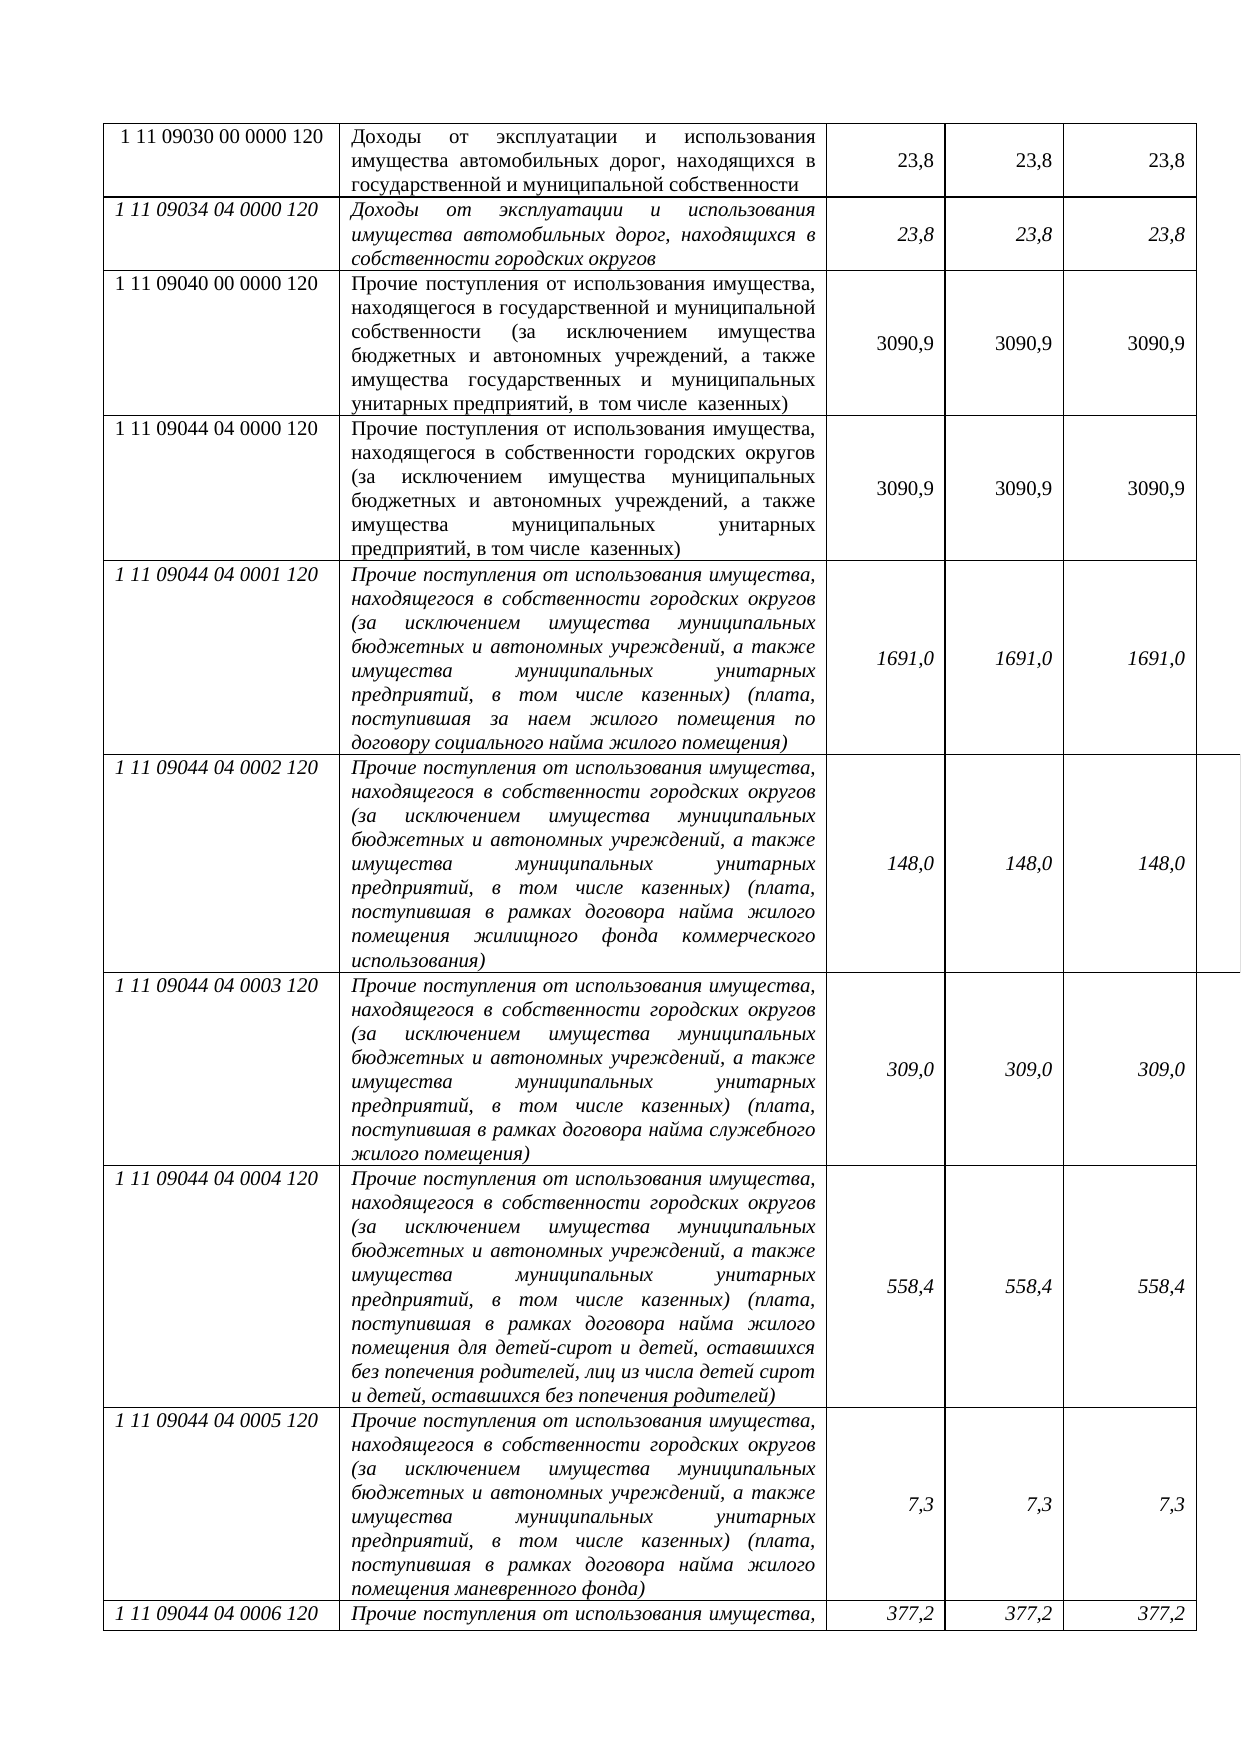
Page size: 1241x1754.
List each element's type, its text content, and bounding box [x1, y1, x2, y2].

table_cell 23,8 [1064, 124, 1196, 196]
table_cell Доходы от эксплуатации и использования имущества автомобильных дорог, находящихся в собственности городских округов [340, 198, 826, 269]
table_cell 377,2 [1064, 1601, 1196, 1630]
table_cell 309,0 [827, 973, 944, 1165]
table_cell 558,4 [946, 1166, 1063, 1407]
table_cell Прочие поступления от использования имущества, находящегося в государственной и муниципальной собственности (за исключением имущества бюджетных и автономных учреждений, а также имущества государственных и муниципальных унитарных предприятий, в том числе казенных) [340, 271, 826, 415]
table_cell 558,4 [1064, 1166, 1196, 1407]
table_cell 3090,9 [946, 416, 1063, 560]
table_cell Прочие поступления от использования имущества, находящегося в собственности городских округов (за исключением имущества муниципальных бюджетных и автономных учреждений, а также имущества муниципальных унитарных предприятий, в том числе казенных) (плата, поступившая в рамках договора найма служебного жилого помещения) [340, 973, 826, 1165]
table_cell 1 11 09044 04 0004 120 [104, 1166, 339, 1407]
table_cell 1 11 09030 00 0000 120 [104, 124, 339, 196]
table_cell 1691,0 [946, 561, 1063, 754]
table_cell Прочие поступления от использования имущества, находящегося в собственности городских округов (за исключением имущества муниципальных бюджетных и автономных учреждений, а также имущества муниципальных унитарных предприятий, в том числе казенных) (плата, поступившая за наем жилого помещения по договору социального найма жилого помещения) [340, 561, 826, 754]
table_cell 23,8 [946, 198, 1063, 269]
table_cell 23,8 [827, 124, 944, 196]
table_cell 1 11 09044 04 0005 120 [104, 1408, 339, 1600]
table_cell 7,3 [827, 1408, 944, 1600]
table_cell 1 11 09044 04 0000 120 [104, 416, 339, 560]
table_cell 1 11 09044 04 0001 120 [104, 561, 339, 754]
table_cell 1 11 09040 00 0000 120 [104, 271, 339, 415]
table_cell [1197, 755, 1240, 972]
table_cell 3090,9 [827, 271, 944, 415]
table_cell 1 11 09044 04 0003 120 [104, 973, 339, 1165]
table_cell 1691,0 [1064, 561, 1196, 754]
table_cell 7,3 [946, 1408, 1063, 1600]
table_cell 377,2 [946, 1601, 1063, 1630]
table_cell 23,8 [1064, 198, 1196, 269]
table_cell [340, 1601, 826, 1630]
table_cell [104, 1601, 339, 1630]
table_cell Доходы от эксплуатации и использования имущества автомобильных дорог, находящихся в государственной и муниципальной собственности [340, 124, 826, 196]
table_cell 3090,9 [1064, 271, 1196, 415]
table_cell Прочие поступления от использования имущества, находящегося в собственности городских округов (за исключением имущества муниципальных бюджетных и автономных учреждений, а также имущества муниципальных унитарных предприятий, в том числе казенных) [340, 416, 826, 560]
table_cell 309,0 [946, 973, 1063, 1165]
table_cell 1 11 09034 04 0000 120 [104, 198, 339, 269]
table_cell 148,0 [946, 755, 1063, 972]
table_cell 377,2 [827, 1601, 944, 1630]
table_cell Прочие поступления от использования имущества, находящегося в собственности городских округов (за исключением имущества муниципальных бюджетных и автономных учреждений, а также имущества муниципальных унитарных предприятий, в том числе казенных) (плата, поступившая в рамках договора найма жилого помещения маневренного фонда) [340, 1408, 826, 1600]
table_cell 148,0 [1064, 755, 1196, 972]
table_cell 3090,9 [946, 271, 1063, 415]
table_cell 3090,9 [827, 416, 944, 560]
table_cell 1 11 09044 04 0002 120 [104, 755, 339, 972]
table_cell 3090,9 [1064, 416, 1196, 560]
table_cell 558,4 [827, 1166, 944, 1407]
table_cell 23,8 [946, 124, 1063, 196]
table_cell 309,0 [1064, 973, 1196, 1165]
table_cell Прочие поступления от использования имущества, находящегося в собственности городских округов (за исключением имущества муниципальных бюджетных и автономных учреждений, а также имущества муниципальных унитарных предприятий, в том числе казенных) (плата, поступившая в рамках договора найма жилого помещения для детей-сирот и детей, оставшихся без попечения родителей, лиц из числа детей сирот и детей, оставшихся без попечения родителей) [340, 1166, 826, 1407]
table_cell 23,8 [827, 198, 944, 269]
table_cell 1691,0 [827, 561, 944, 754]
table_cell 7,3 [1064, 1408, 1196, 1600]
table_cell Прочие поступления от использования имущества, находящегося в собственности городских округов (за исключением имущества муниципальных бюджетных и автономных учреждений, а также имущества муниципальных унитарных предприятий, в том числе казенных) (плата, поступившая в рамках договора найма жилого помещения жилищного фонда коммерческого использования) [340, 755, 826, 972]
table_cell 148,0 [827, 755, 944, 972]
